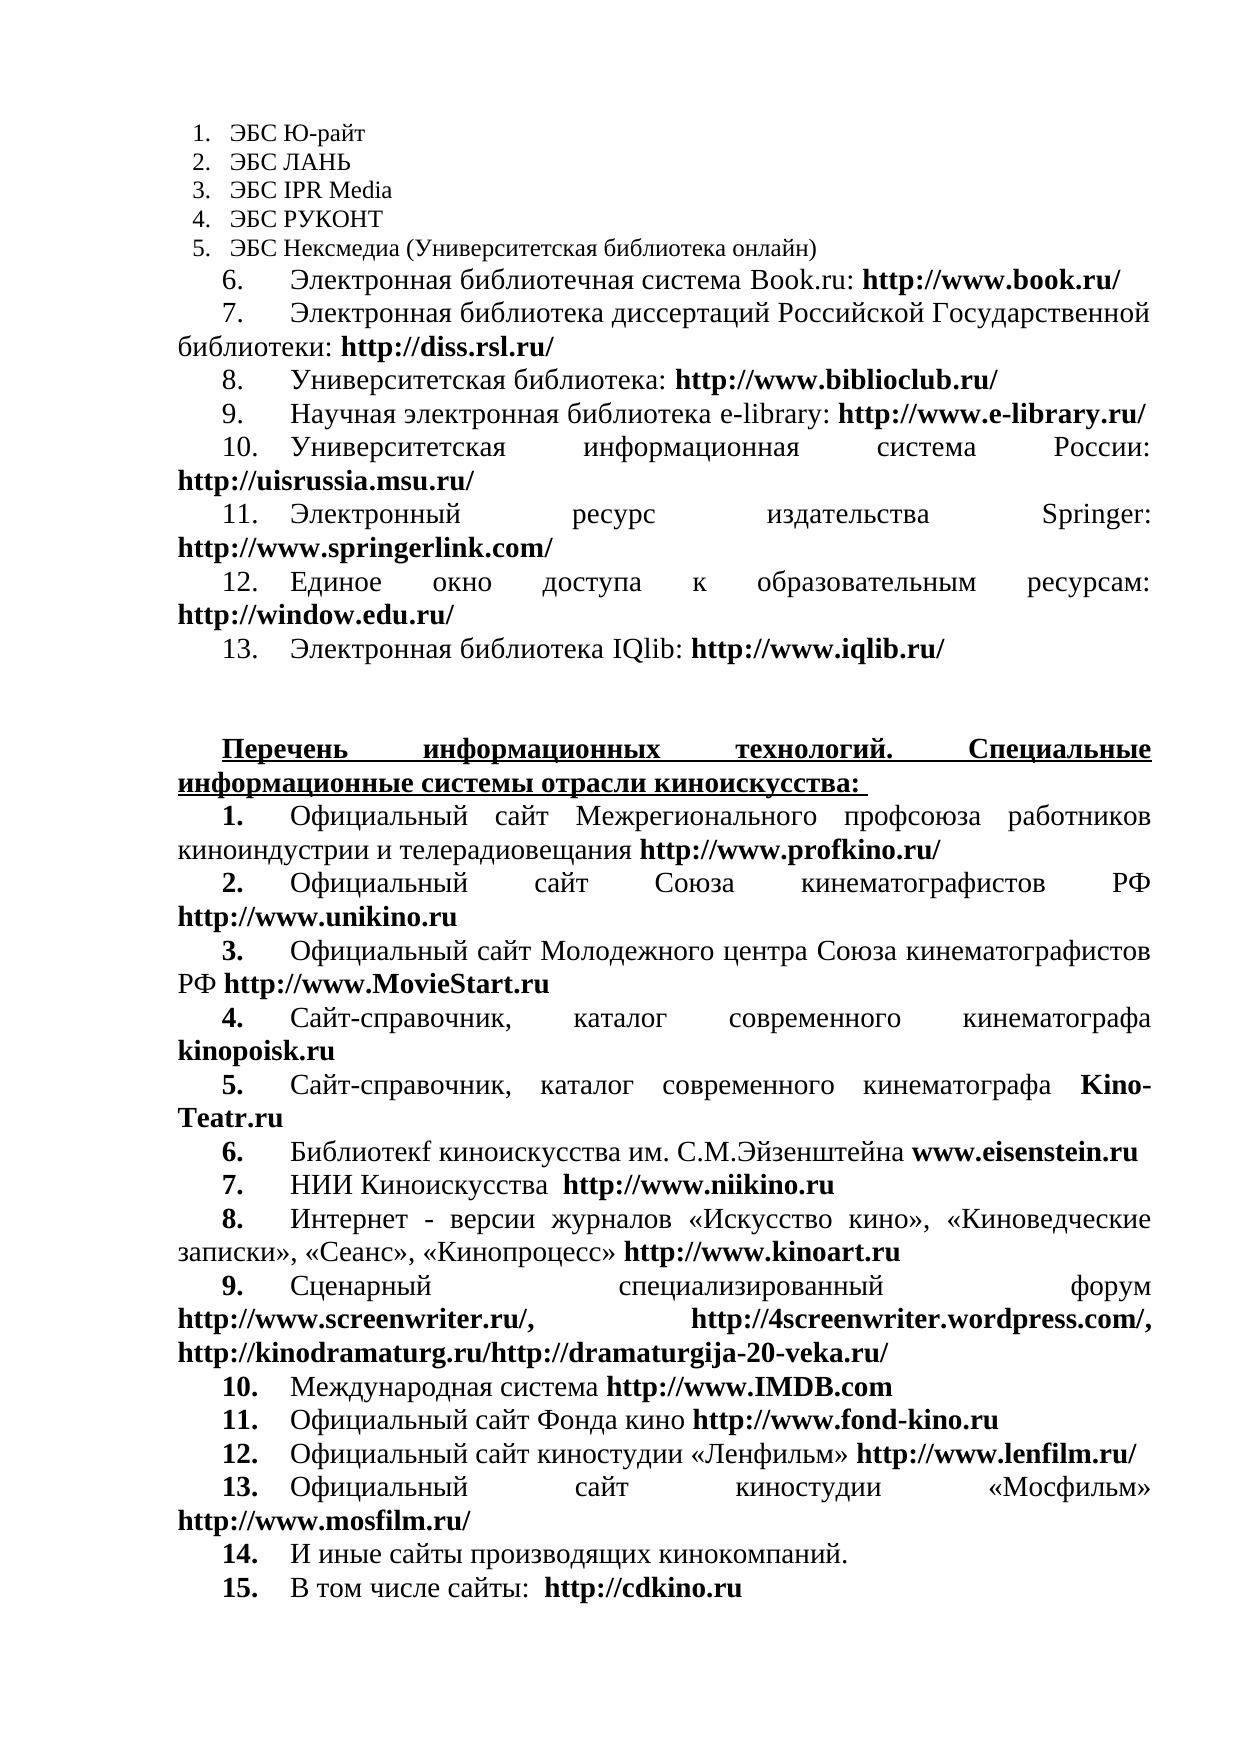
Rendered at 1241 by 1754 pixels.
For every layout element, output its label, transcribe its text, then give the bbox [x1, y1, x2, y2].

list Университетская библиотека: http://www.biblioclub.ru/ [177, 362, 1152, 396]
list Университетская информационная система России: http://uisrussia.msu.ru/ [177, 429, 1152, 497]
list Официальный сайт киностудии «Мосфильм» http://www.mosfilm.ru/ [177, 1469, 1152, 1536]
list Единое окно доступа к образовательным ресурсам: http://window.edu.ru/ [177, 564, 1152, 631]
list ЭБС РУКОНТ [192, 204, 1152, 233]
list Международная система http://www.IMDB.com [177, 1369, 1152, 1402]
list Электронная библиотека IQlib: http://www.iqlib.ru/ [177, 631, 1152, 664]
list Электронная библиотека диссертаций Российской Государственной библиотеки: http://diss.rsl.ru/ [177, 295, 1152, 362]
text Перечень информационных технологий. Специальные информационные системы отрасли киноискусства: [177, 731, 1152, 798]
list ЭБС ЛАНЬ [192, 147, 1152, 176]
list НИИ Киноискусства http://www.niikino.ru [177, 1167, 1152, 1201]
list Электронный ресурс издательства Springer: http://www.springerlink.com/ [177, 497, 1152, 564]
list Официальный сайт Молодежного центра Союза кинематографистов РФ http://www.MovieStart.ru [177, 933, 1152, 1000]
list Сайт-справочник, каталог современного кинематографа kinopoisk.ru [177, 1000, 1152, 1067]
list Интернет - версии журналов «Искусство кино», «Киноведческие записки», «Сеанс», «Кинопроцесс» http://www.kinoart.ru [177, 1201, 1152, 1268]
list Сайт-справочник, каталог современного кинематографа Kino-Teatr.ru [177, 1067, 1152, 1134]
list Научная электронная библиотека e-library: http://www.e-library.ru/ [177, 396, 1152, 429]
list ЭБС IPR Media [192, 176, 1152, 204]
list И иные сайты производящих кинокомпаний. [177, 1536, 1152, 1570]
list Библиотекf киноискусства им. С.М.Эйзенштейна www.eisenstein.ru [177, 1134, 1152, 1167]
list Официальный сайт киностудии «Ленфильм» http://www.lenfilm.ru/ [177, 1436, 1152, 1469]
list Электронная библиотечная система Book.ru: http://www.book.ru/ [177, 262, 1152, 295]
list Официальный сайт Межрегионального профсоюза работников киноиндустрии и телерадиовещания http://www.profkino.ru/ [177, 798, 1152, 866]
list ЭБС Ю-райт [192, 118, 1152, 147]
list В том числе сайты: http://cdkino.ru [177, 1570, 1152, 1603]
list Официальный сайт Союза кинематографистов РФ http://www.unikino.ru [177, 866, 1152, 933]
list ЭБС Нексмедиа (Университетская библиотека онлайн) [192, 233, 1152, 262]
list Официальный сайт Фонда кино http://www.fond-kino.ru [177, 1402, 1152, 1436]
list Сценарный специализированный форум http://www.screenwriter.ru/, http://4screenwriter.wordpress.com/, http://kinodramaturg.ru/http://dramaturgija-20-veka.ru/ [177, 1268, 1152, 1369]
